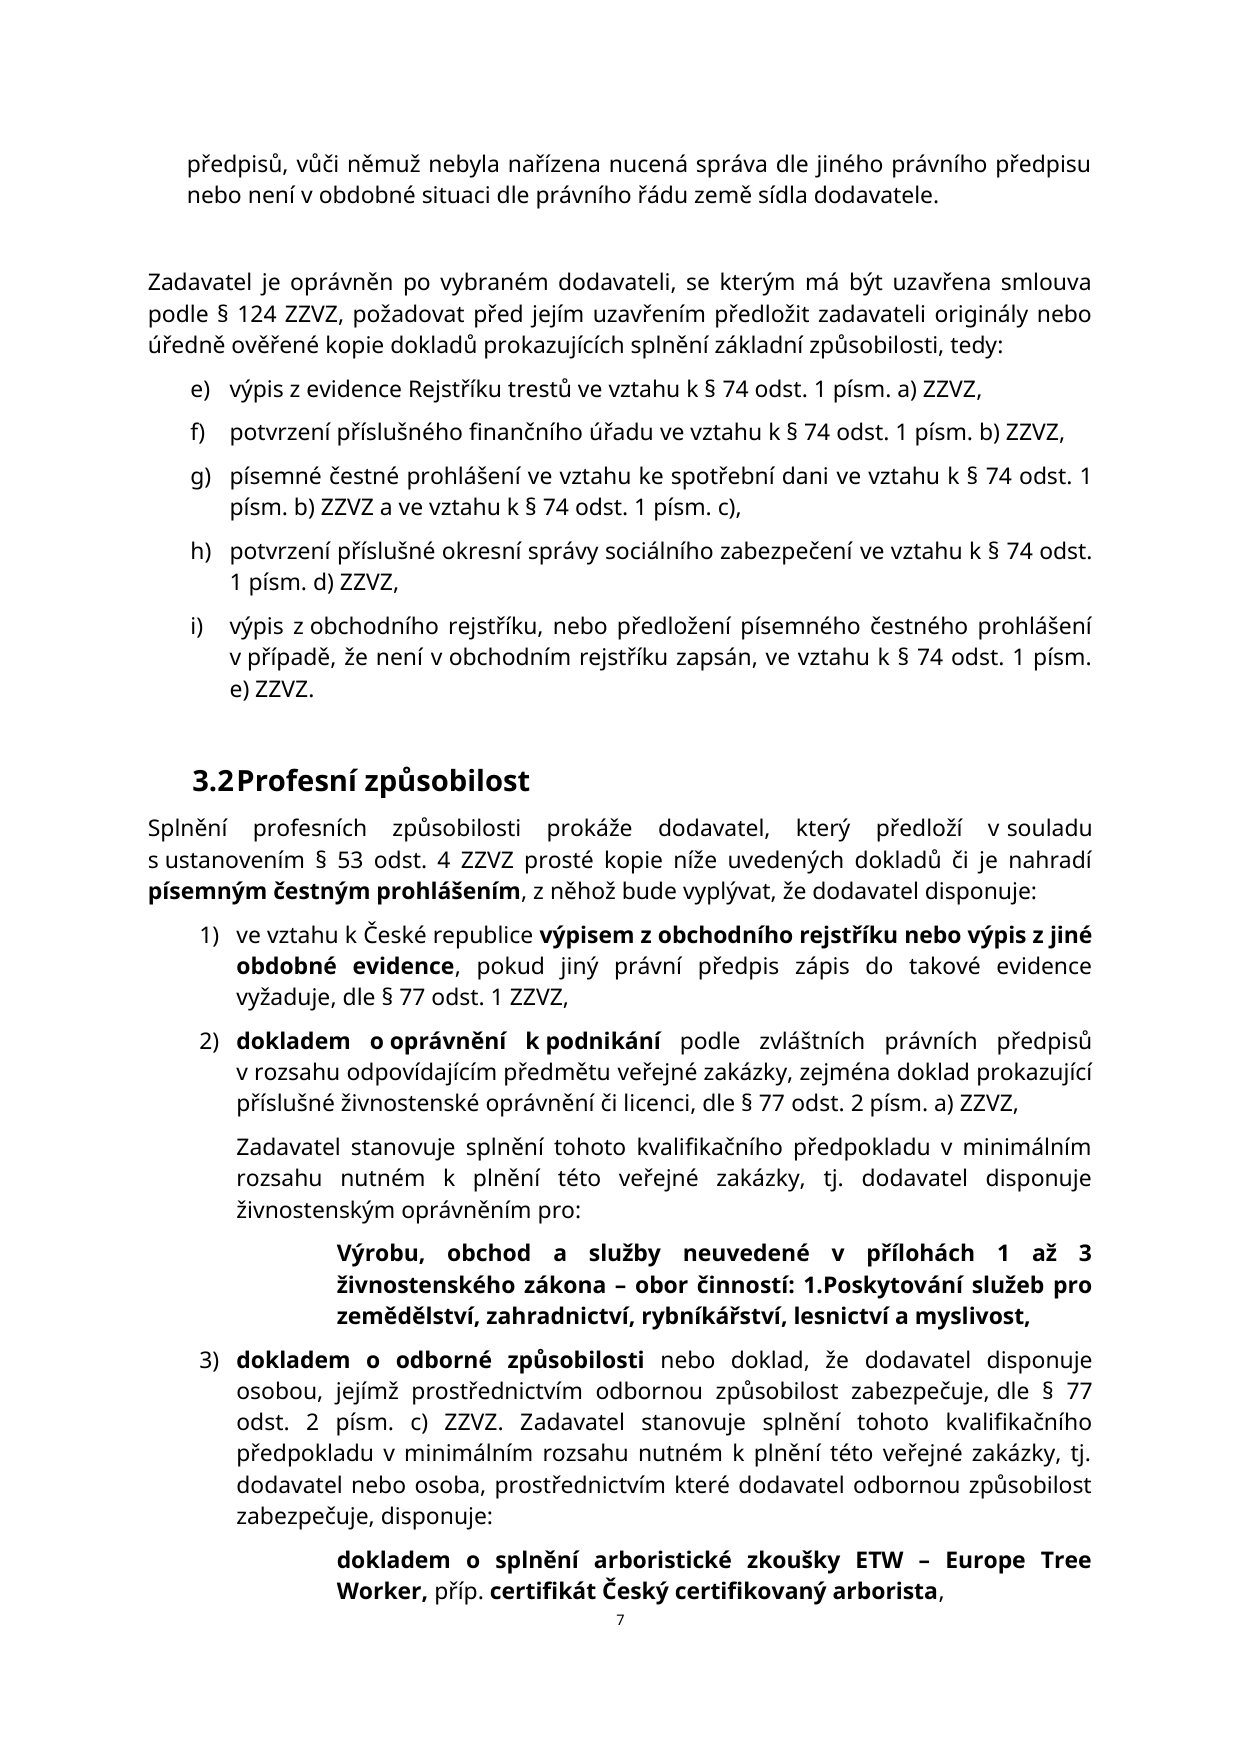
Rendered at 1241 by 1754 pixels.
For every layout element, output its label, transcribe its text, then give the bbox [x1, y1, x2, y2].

text Zadavatel je oprávněn po vybraném dodavateli, se kterým má být uzavřena smlouva podle § 124 ZZVZ, požadovat před jejím uzavřením předložit zadavateli originály nebo úředně ověřené kopie dokladů prokazujících splnění základní způsobilosti, tedy: [148, 266, 1093, 360]
list potvrzení příslušné okresní správy sociálního zabezpečení ve vztahu k § 74 odst. 1 písm. d) ZZVZ, [190, 535, 1093, 598]
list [149, 148, 1093, 210]
list potvrzení příslušného finančního úřadu ve vztahu k § 74 odst. 1 písm. b) ZZVZ, [190, 416, 1093, 448]
list výpis z obchodního rejstříku, nebo předložení písemného čestného prohlášení v případě, že není v obchodním rejstříku zapsán, ve vztahu k § 74 odst. 1 písm. e) ZZVZ. [190, 610, 1093, 704]
text dokladem o splnění arboristické zkoušky ETW – Europe Tree Worker, příp. certifikát Český certifikovaný arborista, [337, 1543, 1093, 1606]
text Zadavatel stanovuje splnění tohoto kvalifikačního předpokladu v minimálním rozsahu nutném k plnění této veřejné zakázky, tj. dodavatel disponuje živnostenským oprávněním pro: [236, 1131, 1093, 1225]
text Splnění profesních způsobilosti prokáže dodavatel, který předloží v souladu s ustanovením § 53 odst. 4 ZZVZ prosté kopie níže uvedených dokladů či je nahradí písemným čestným prohlášením, z něhož bude vyplývat, že dodavatel disponuje: [148, 812, 1093, 906]
list výpis z evidence Rejstříku trestů ve vztahu k § 74 odst. 1 písm. a) ZZVZ, [190, 373, 1093, 404]
list dokladem o odborné způsobilosti nebo doklad, že dodavatel disponuje osobou, jejímž prostřednictvím odbornou způsobilost zabezpečuje, dle § 77 odst. 2 písm. c) ZZVZ. Zadavatel stanovuje splnění tohoto kvalifikačního předpokladu v minimálním rozsahu nutném k plnění této veřejné zakázky, tj. dodavatel nebo osoba, prostřednictvím které dodavatel odbornou způsobilost zabezpečuje, disponuje: [199, 1343, 1093, 1531]
list dokladem o oprávnění k podnikání podle zvláštních právních předpisů v rozsahu odpovídajícím předmětu veřejné zakázky, zejména doklad prokazující příslušné živnostenské oprávnění či licenci, dle § 77 odst. 2 písm. a) ZZVZ, [199, 1025, 1093, 1118]
text Výrobu, obchod a služby neuvedené v přílohách 1 až 3 živnostenského zákona – obor činností: 1.Poskytování služeb pro zemědělství, zahradnictví, rybníkářství, lesnictví a myslivost, [337, 1237, 1093, 1331]
list ve vztahu k České republice výpisem z obchodního rejstříku nebo výpis z jiné obdobné evidence, pokud jiný právní předpis zápis do takové evidence vyžaduje, dle § 77 odst. 1 ZZVZ, [199, 918, 1093, 1012]
list písemné čestné prohlášení ve vztahu ke spotřební dani ve vztahu k § 74 odst. 1 písm. b) ZZVZ a ve vztahu k § 74 odst. 1 písm. c), [190, 460, 1093, 523]
list Profesní způsobilost [192, 760, 1093, 800]
